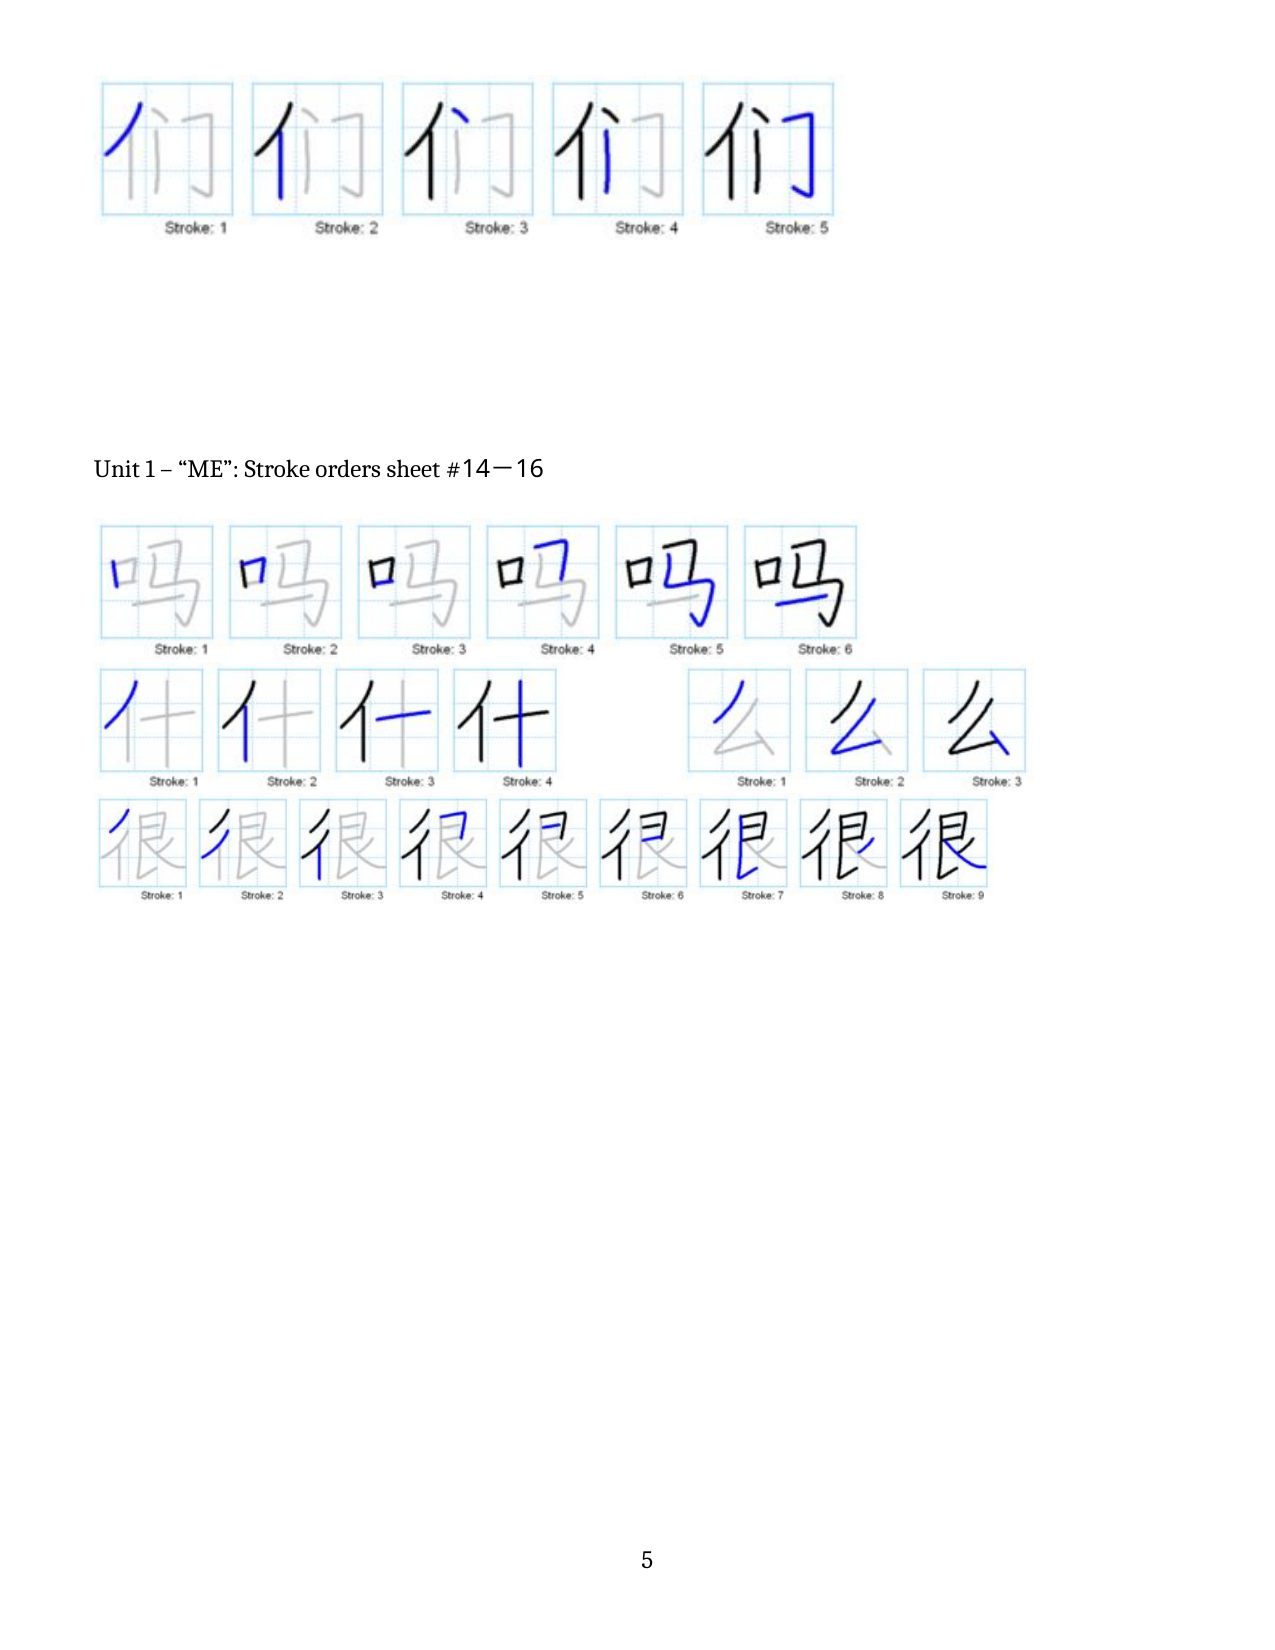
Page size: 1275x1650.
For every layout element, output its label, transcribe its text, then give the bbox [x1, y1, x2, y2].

picture [93, 518, 1150, 906]
picture [93, 75, 994, 244]
text Unit 1 – “ME”: Stroke orders sheet #14－16 [94, 448, 1200, 484]
